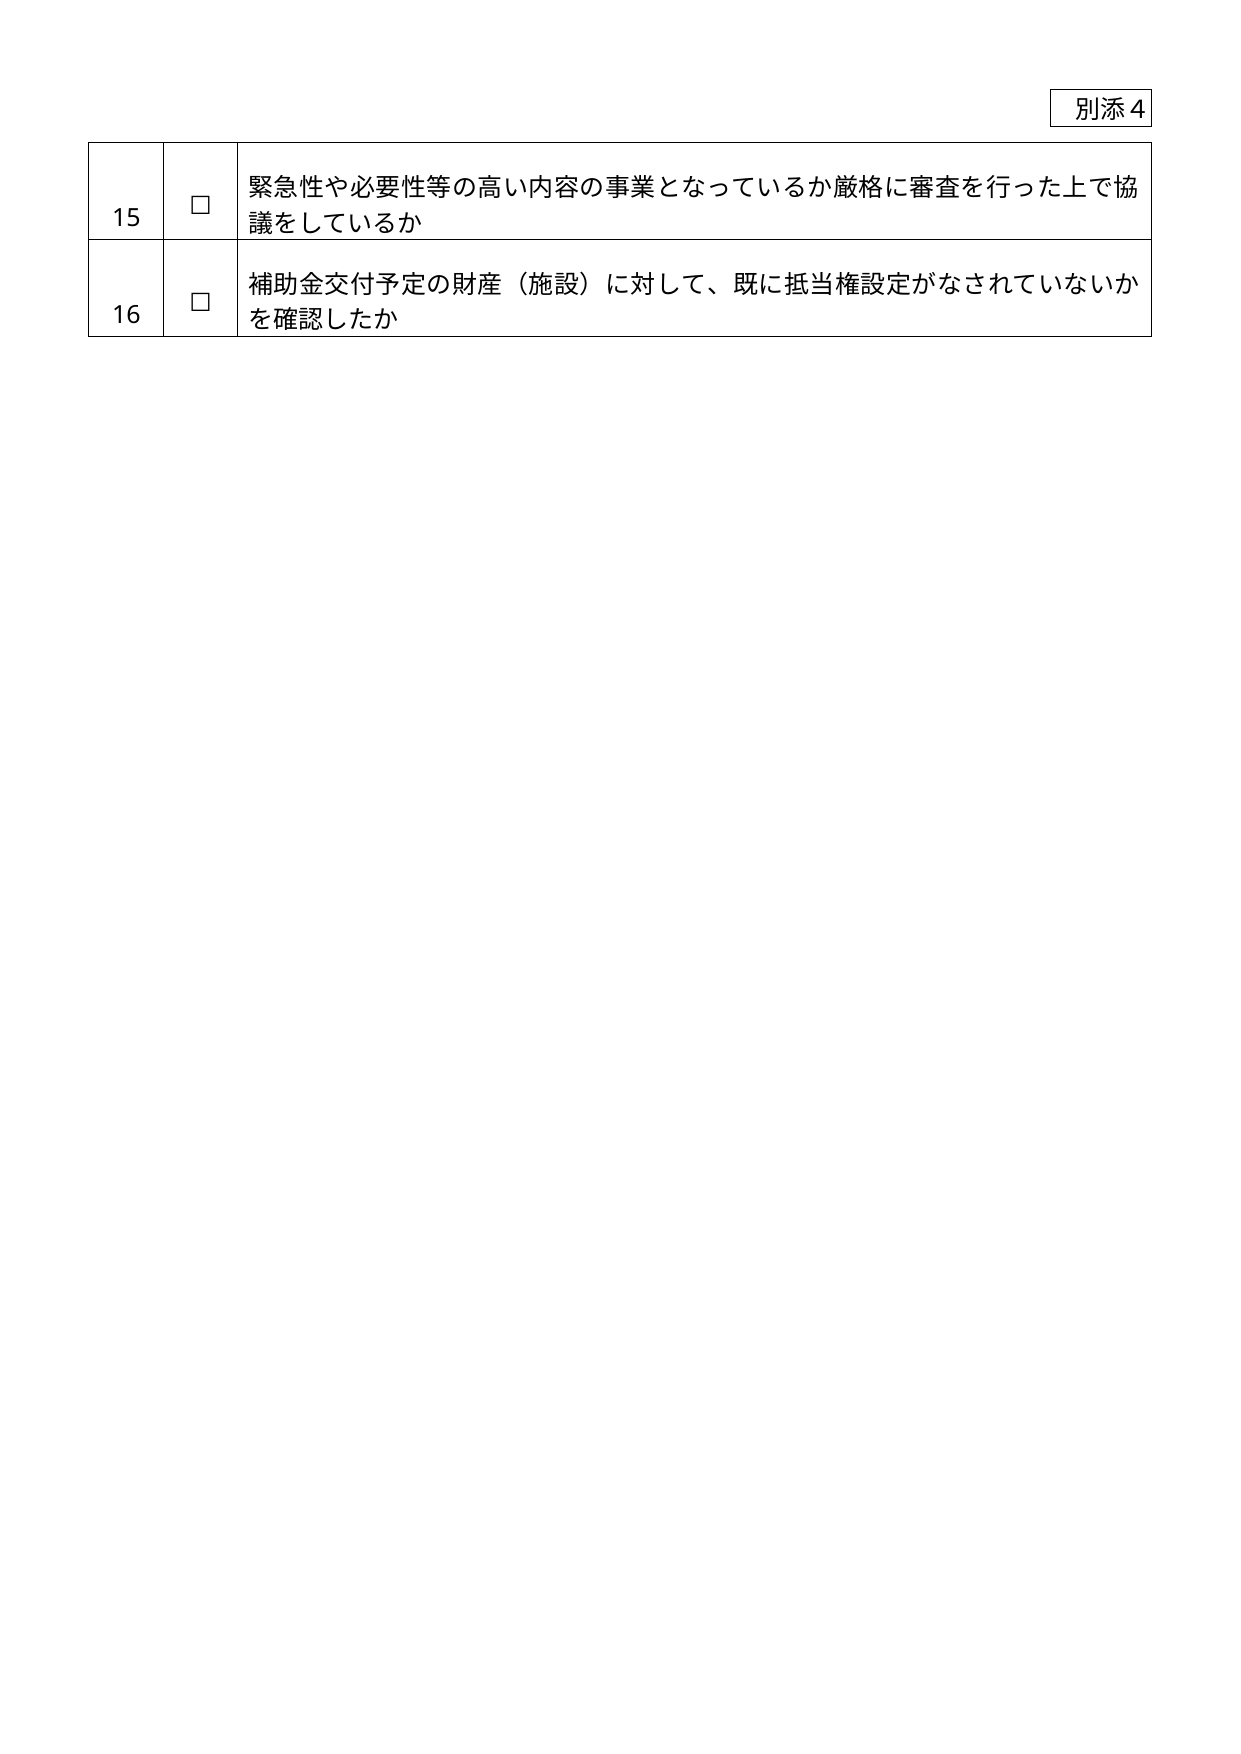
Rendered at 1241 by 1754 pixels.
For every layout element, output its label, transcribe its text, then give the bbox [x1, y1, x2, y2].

table_cell 15 [89, 143, 163, 239]
table_cell 補助金交付予定の財産（施設）に対して、既に抵当権設定がなされていないかを確認したか [238, 240, 1151, 336]
table_cell 16 [89, 240, 163, 336]
table_cell 緊急性や必要性等の高い内容の事業となっているか厳格に審査を行った上で協議をしているか [238, 143, 1151, 239]
